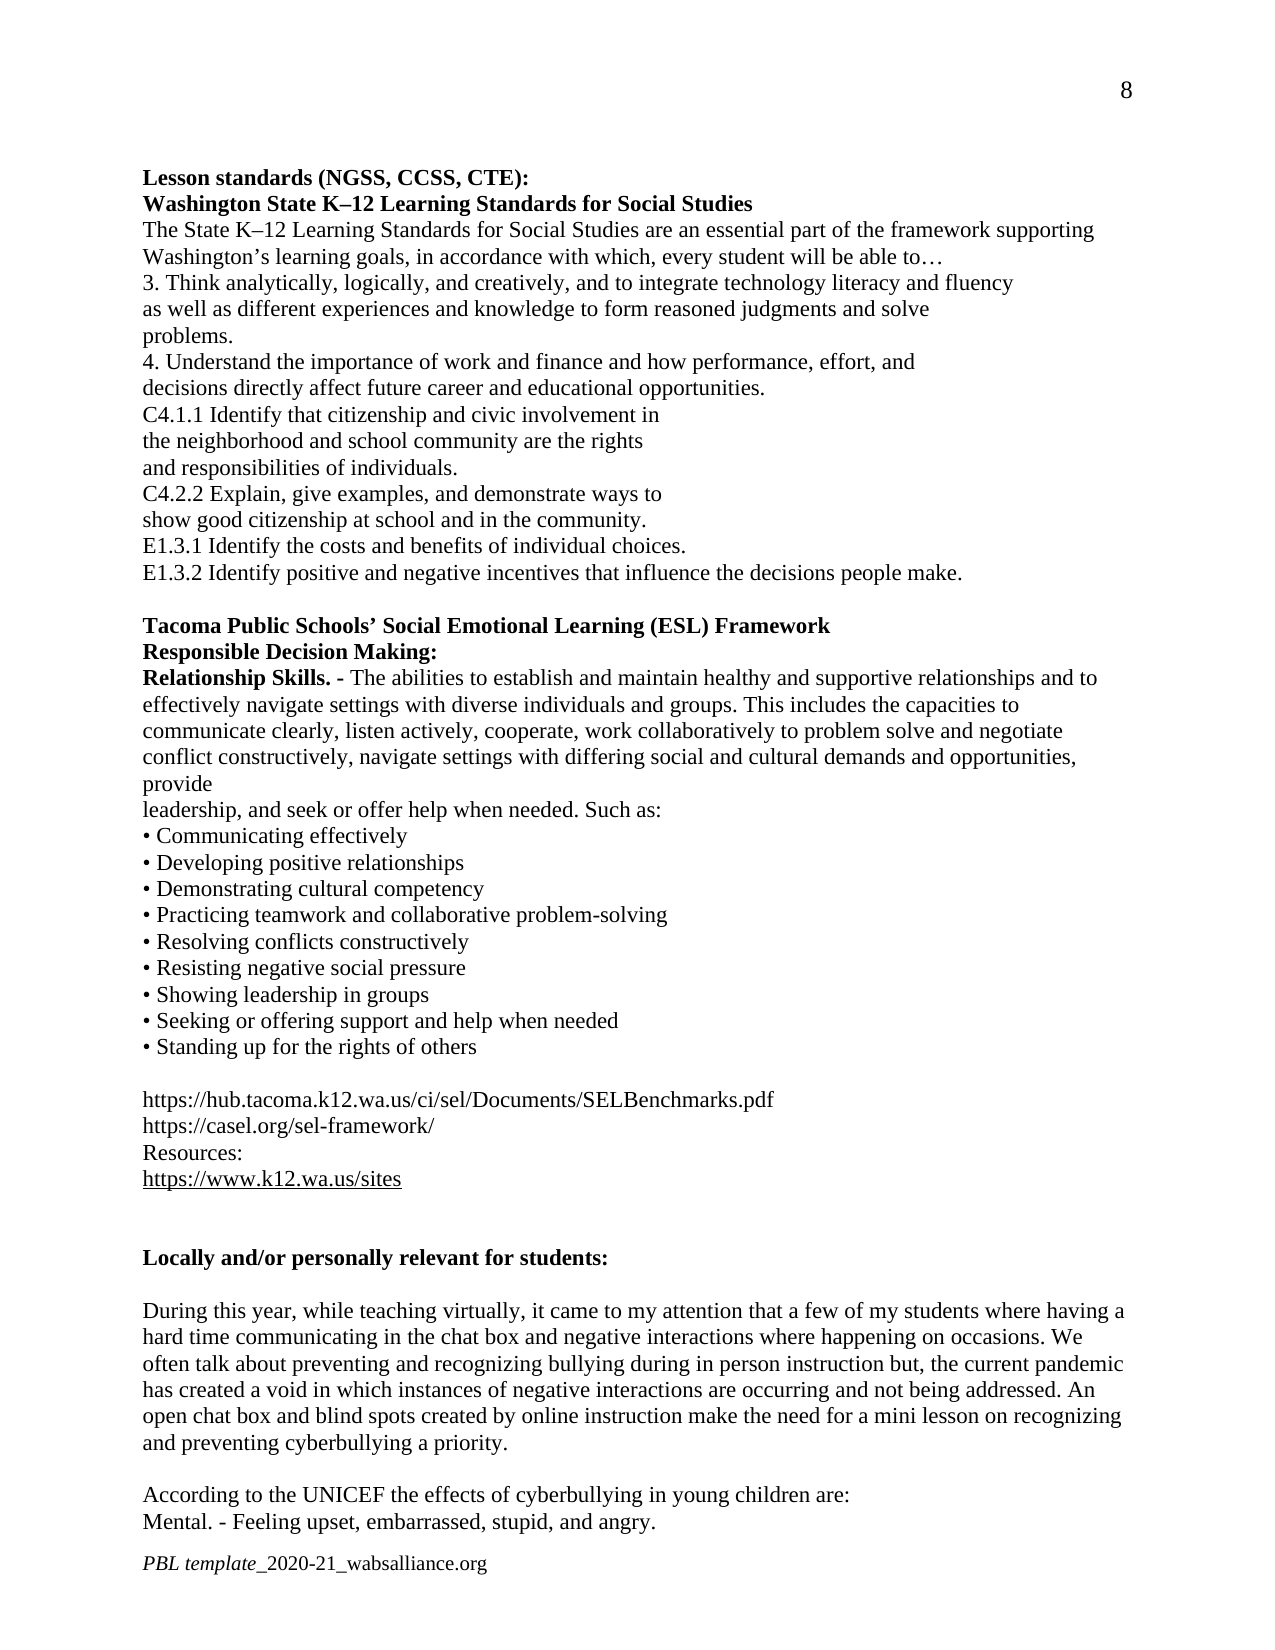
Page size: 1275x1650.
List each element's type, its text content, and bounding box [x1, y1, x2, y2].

text • Seeking or offering support and help when needed [142, 1007, 1132, 1033]
text • Resisting negative social pressure [142, 954, 1132, 981]
text 3. Think analytically, logically, and creatively, and to integrate technology literacy and fluency [142, 269, 1132, 295]
text and responsibilities of individuals. [142, 453, 1132, 480]
text https://hub.tacoma.k12.wa.us/ci/sel/Documents/SELBenchmarks.pdf [142, 1086, 1132, 1112]
text • Resolving conflicts constructively [142, 928, 1132, 954]
text problems. [142, 322, 1132, 348]
text During this year, while teaching virtually, it came to my attention that a few of my students where having a hard time communicating in the chat box and negative interactions where happening on occasions. We often talk about preventing and recognizing bullying during in person instruction but, the current pandemic has created a void in which instances of negative interactions are occurring and not being addressed. An open chat box and blind spots created by online instruction make the need for a mini lesson on recognizing and preventing cyberbullying a priority. [142, 1297, 1132, 1455]
text Relationship Skills. - The abilities to establish and maintain healthy and supportive relationships and to effectively navigate settings with diverse individuals and groups. This includes the capacities to communicate clearly, listen actively, cooperate, work collaboratively to problem solve and negotiate conflict constructively, navigate settings with differing social and cultural demands and opportunities, provide [142, 664, 1132, 796]
text • Communicating effectively [142, 822, 1132, 849]
text • Showing leadership in groups [142, 981, 1132, 1007]
text as well as different experiences and knowledge to form reasoned judgments and solve [142, 295, 1132, 322]
text leadership, and seek or offer help when needed. Such as: [142, 796, 1132, 822]
text Resources: [142, 1139, 1132, 1165]
text Locally and/or personally relevant for students: [142, 1244, 1132, 1271]
text Washington State K–12 Learning Standards for Social Studies [142, 190, 1132, 216]
text the neighborhood and school community are the rights [142, 427, 1132, 453]
text https://casel.org/sel-framework/ [142, 1112, 1132, 1139]
text Lesson standards (NGSS, CCSS, CTE): [142, 164, 1132, 190]
text According to the UNICEF the effects of cyberbullying in young children are: [142, 1481, 1132, 1508]
text • Practicing teamwork and collaborative problem-solving [142, 902, 1132, 928]
text Mental. - Feeling upset, embarrassed, stupid, and angry. [142, 1508, 1132, 1534]
text https://www.k12.wa.us/sites [142, 1165, 1132, 1191]
text The State K–12 Learning Standards for Social Studies are an essential part of the framework supporting Washington’s learning goals, in accordance with which, every student will be able to… [142, 216, 1132, 269]
text 4. Understand the importance of work and finance and how performance, effort, and [142, 348, 1132, 374]
text show good citizenship at school and in the community. [142, 506, 1132, 533]
text E1.3.1 Identify the costs and benefits of individual choices. [142, 533, 1132, 559]
text • Developing positive relationships [142, 849, 1132, 875]
text C4.1.1 Identify that citizenship and civic involvement in [142, 401, 1132, 427]
text E1.3.2 Identify positive and negative incentives that influence the decisions people make. [142, 559, 1132, 585]
text Tacoma Public Schools’ Social Emotional Learning (ESL) Framework Responsible Decision Making: [142, 612, 1132, 664]
text decisions directly affect future career and educational opportunities. [142, 374, 1132, 401]
text • Demonstrating cultural competency [142, 875, 1132, 902]
text C4.2.2 Explain, give examples, and demonstrate ways to [142, 480, 1132, 506]
text • Standing up for the rights of others [142, 1033, 1132, 1060]
